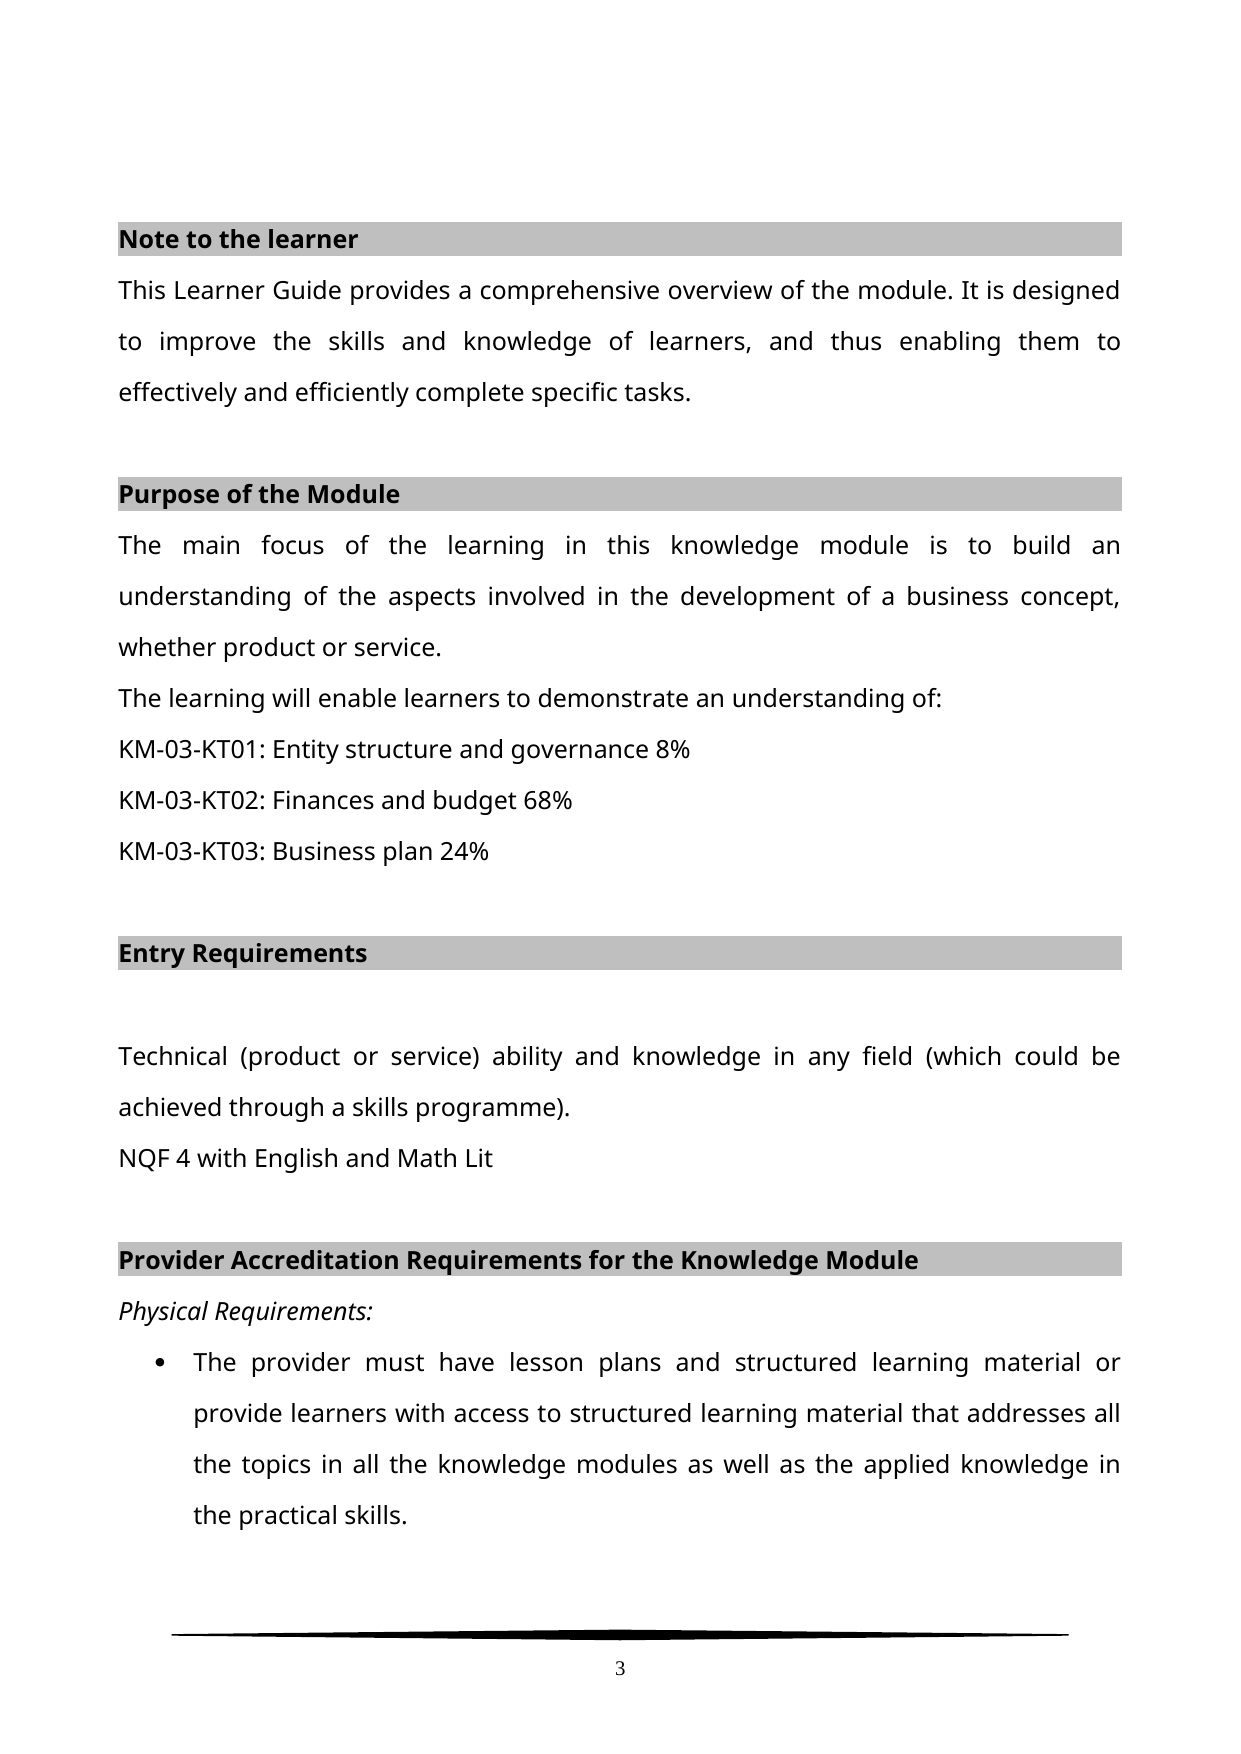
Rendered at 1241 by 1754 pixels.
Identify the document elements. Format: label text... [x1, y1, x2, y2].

text Entry Requirements [118, 936, 1122, 970]
list The provider must have lesson plans and structured learning material or provide learners with access to structured learning material that addresses all the topics in all the knowledge modules as well as the applied knowledge in the practical skills. [156, 1344, 1122, 1532]
text Provider Accreditation Requirements for the Knowledge Module [118, 1242, 1122, 1276]
text Note to the learner [118, 222, 1122, 256]
text KM-03-KT01: Entity structure and governance 8% [118, 732, 1122, 766]
text KM-03-KT02: Finances and budget 68% [118, 783, 1122, 817]
text The learning will enable learners to demonstrate an understanding of: [118, 681, 1122, 715]
text Purpose of the Module [118, 477, 1122, 511]
text KM-03-KT03: Business plan 24% [118, 834, 1122, 868]
text NQF 4 with English and Math Lit [118, 1140, 1122, 1174]
text Technical (product or service) ability and knowledge in any field (which could be achieved through a skills programme). [118, 1038, 1122, 1123]
text The main focus of the learning in this knowledge module is to build an understanding of the aspects involved in the development of a business concept, whether product or service. [118, 528, 1122, 664]
text Physical Requirements: [118, 1293, 1122, 1327]
text This Learner Guide provides a comprehensive overview of the module. It is designed to improve the skills and knowledge of learners, and thus enabling them to effectively and efficiently complete specific tasks. [118, 273, 1122, 409]
